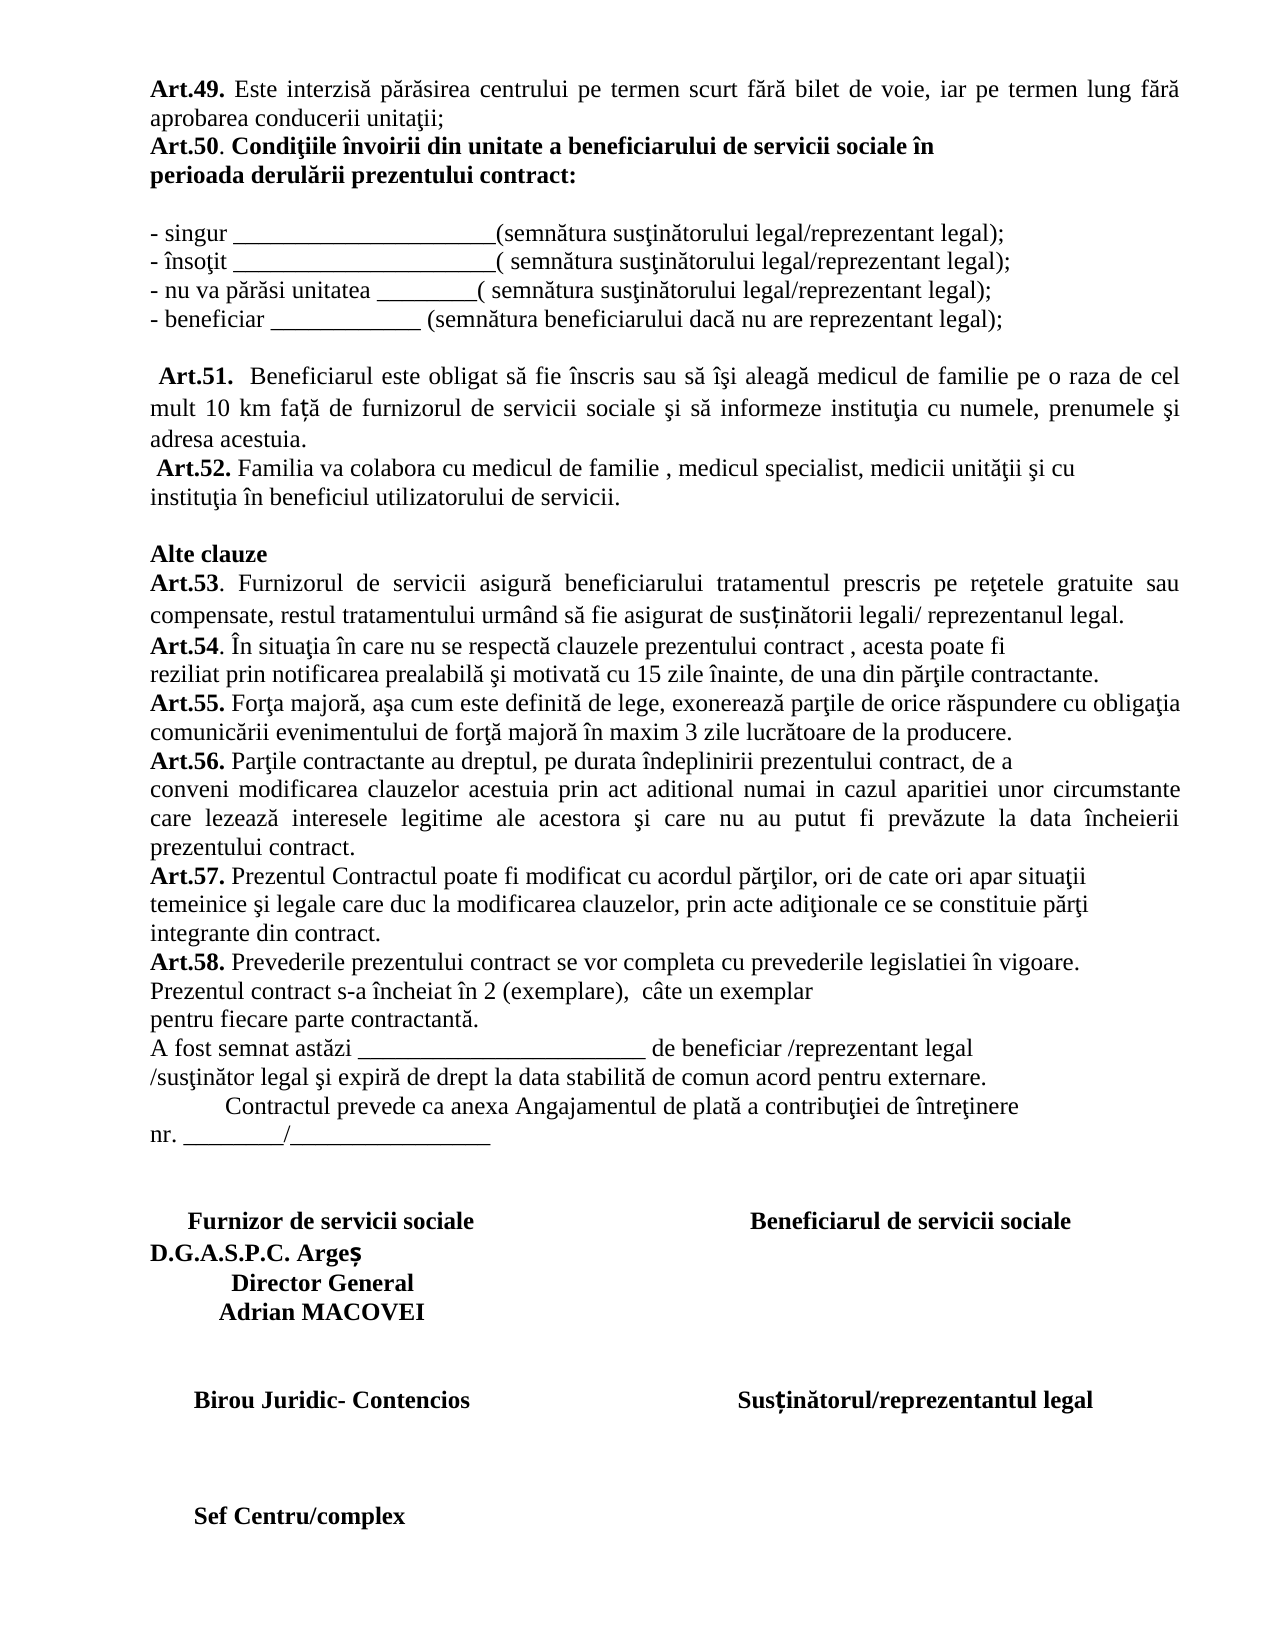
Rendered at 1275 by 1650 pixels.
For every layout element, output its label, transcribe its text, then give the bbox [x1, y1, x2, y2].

text Art.53. Furnizorul de servicii asigură beneficiarului tratamentul prescris pe reţetele gratuite sau compensate, restul tratamentului urmând să fie asigurat de susținătorii legali/ reprezentanul legal. [150, 568, 1181, 631]
text Art.55. Forţa majoră, aşa cum este definită de lege, exonerează parţile de orice răspundere cu obligaţia comunicării evenimentului de forţă majoră în maxim 3 zile lucrătoare de la producere. [150, 688, 1181, 746]
text Birou Juridic- Contencios Susținătorul/reprezentantul legal [150, 1382, 1181, 1416]
text Art.51. Beneficiarul este obligat să fie înscris sau să îşi aleagă medicul de familie pe o raza de cel mult 10 km față de furnizorul de servicii sociale şi să informeze instituţia cu numele, prenumele şi adresa acestuia. [150, 361, 1181, 453]
text reziliat prin notificarea prealabilă şi motivată cu 15 zile înainte, de una din părţile contractante. [150, 659, 1181, 688]
text D.G.A.S.P.C. Argeș [150, 1234, 1181, 1268]
text Sef Centru/complex [150, 1501, 1181, 1530]
text Art.49. Este interzisă părăsirea centrului pe termen scurt fără bilet de voie, iar pe termen lung fără aprobarea conducerii unitaţii; [150, 74, 1181, 131]
text nr. ________/________________ [150, 1119, 1181, 1148]
text Art.52. Familia va colabora cu medicul de familie , medicul specialist, medicii unităţii şi cu [150, 453, 1181, 482]
text Art.56. Parţile contractante au dreptul, pe durata îndeplinirii prezentului contract, de a [150, 746, 1181, 774]
text Alte clauze [150, 539, 1181, 568]
text Director General [150, 1268, 1181, 1297]
text A fost semnat astăzi _______________________ de beneficiar /reprezentant legal [150, 1033, 1181, 1062]
text - însoţit _____________________( semnătura susţinătorului legal/reprezentant legal); [150, 246, 1181, 275]
text Adrian MACOVEI [150, 1297, 1181, 1326]
text Prezentul contract s-a încheiat în 2 (exemplare), câte un exemplar [150, 976, 1181, 1004]
text - beneficiar ____________ (semnătura beneficiarului dacă nu are reprezentant legal); [150, 304, 1181, 333]
text Furnizor de servicii sociale Beneficiarul de servicii sociale [150, 1206, 1181, 1234]
text - nu va părăsi unitatea ________( semnătura susţinătorului legal/reprezentant legal); [150, 275, 1181, 304]
text Art.54. În situaţia în care nu se respectă clauzele prezentului contract , acesta poate fi [150, 631, 1181, 659]
text Art.50. Condiţiile învoirii din unitate a beneficiarului de servicii sociale în [150, 131, 1181, 160]
text Contractul prevede ca anexa Angajamentul de plată a contribuţiei de întreţinere [150, 1091, 1181, 1119]
text pentru fiecare parte contractantă. [150, 1004, 1181, 1033]
text - singur _____________________(semnătura susţinătorului legal/reprezentant legal); [150, 218, 1181, 246]
text Art.57. Prezentul Contractul poate fi modificat cu acordul părţilor, ori de cate ori apar situaţii temeinice şi legale care duc la modificarea clauzelor, prin acte adiţionale ce se constituie părţi integrante din contract. Art.58. Prevederile prezentului contract se vor completa cu prevederile legislatiei în vigoare. [150, 861, 1181, 976]
text /susţinător legal şi expiră de drept la data stabilită de comun acord pentru externare. [150, 1062, 1181, 1091]
text instituţia în beneficiul utilizatorului de servicii. [150, 482, 1181, 510]
text perioada derulării prezentului contract: [150, 160, 1181, 189]
text conveni modificarea clauzelor acestuia prin act aditional numai in cazul aparitiei unor circumstante care lezează interesele legitime ale acestora şi care nu au putut fi prevăzute la data încheierii prezentului contract. [150, 774, 1181, 861]
